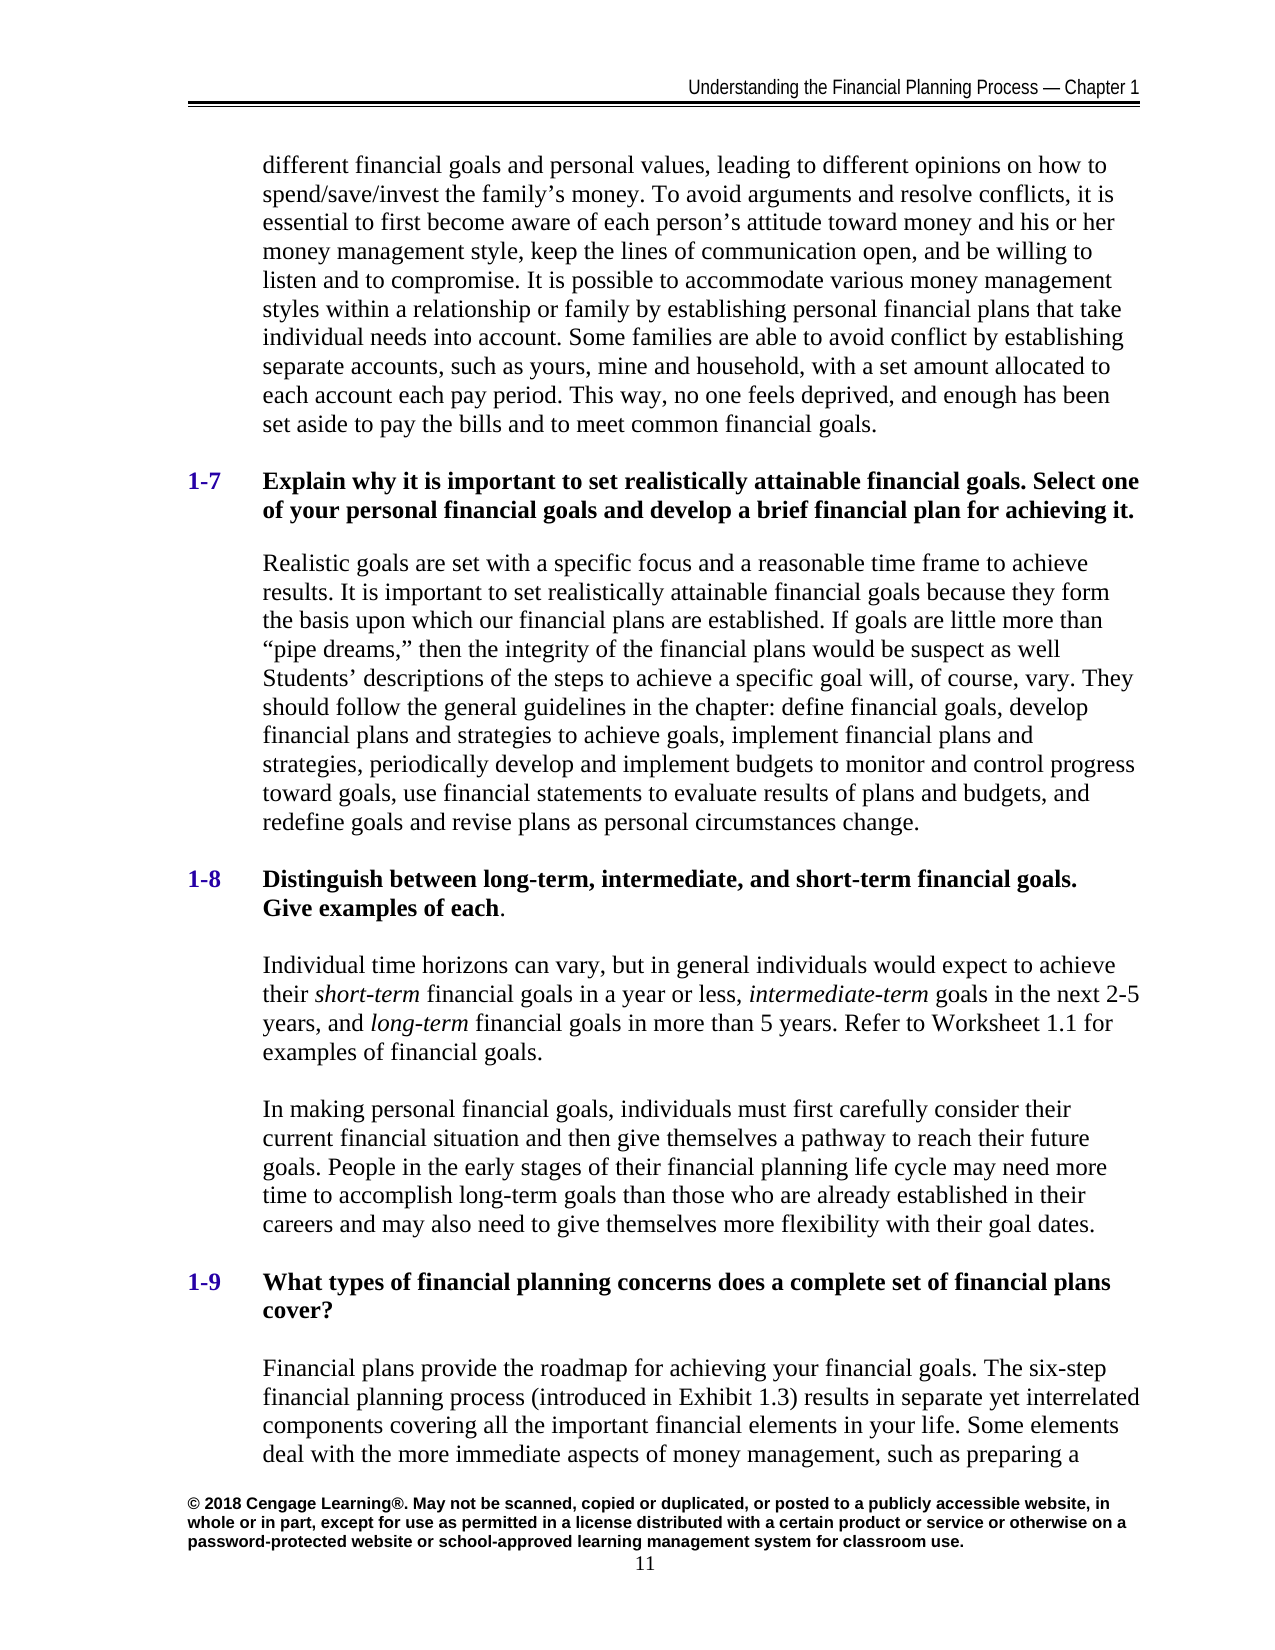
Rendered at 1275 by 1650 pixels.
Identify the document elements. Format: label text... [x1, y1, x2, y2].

text Students’ descriptions of the steps to achieve a specific goal will, of course, vary. They should follow the general guidelines in the chapter: define financial goals, develop financial plans and strategies to achieve goals, implement financial plans and strategies, periodically develop and implement budgets to monitor and control progress toward goals, use financial statements to evaluate results of plans and budgets, and redefine goals and revise plans as personal circumstances change. [187, 663, 1140, 835]
text Individual time horizons can vary, but in general individuals would expect to achieve their short-term financial goals in a year or less, intermediate-term goals in the next 2-5 years, and long-term financial goals in more than 5 years. Refer to Worksheet 1.1 for examples of financial goals. [187, 950, 1140, 1065]
text Realistic goals are set with a specific focus and a reasonable time frame to achieve results. It is important to set realistically attainable financial goals because they form the basis upon which our financial plans are established. If goals are little more than “pipe dreams,” then the integrity of the financial plans would be suspect as well [187, 548, 1140, 663]
text 1-9 What types of financial planning concerns does a complete set of financial plans cover? [187, 1267, 1140, 1324]
text 1-7 Explain why it is important to set realistically attainable financial goals. Select one of your personal financial goals and develop a brief financial plan for achieving it. [187, 466, 1140, 524]
text 1-8 Distinguish between long-term, intermediate, and short-term financial goals. Give examples of each. [187, 864, 1140, 922]
text In making personal financial goals, individuals must first carefully consider their current financial situation and then give themselves a pathway to reach their future goals. People in the early stages of their financial planning life cycle may need more time to accomplish long-term goals than those who are already established in their careers and may also need to give themselves more flexibility with their goal dates. [262, 1094, 1140, 1238]
